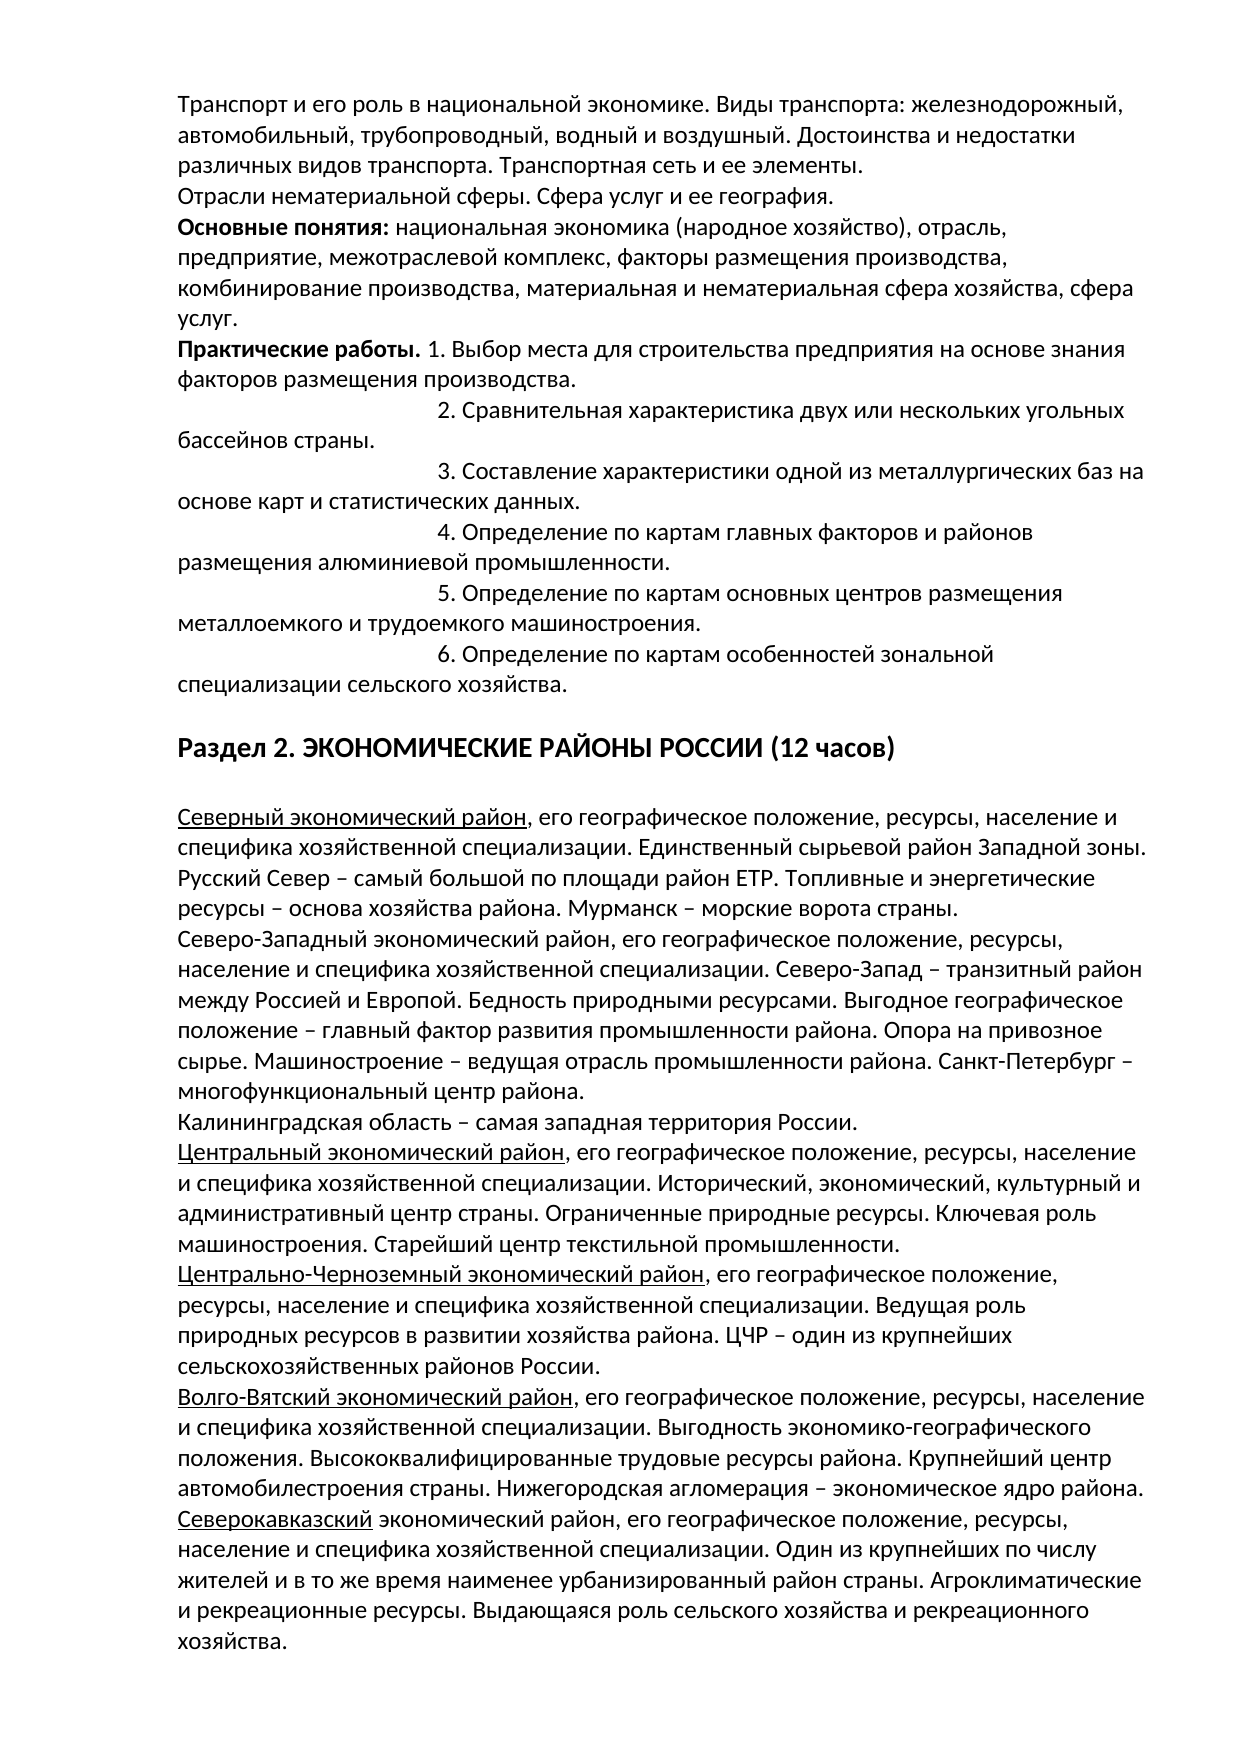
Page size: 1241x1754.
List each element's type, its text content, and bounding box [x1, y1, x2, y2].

text Северный экономический район, его географическое положение, ресурсы, население и специфика хозяйственной специализации. Единственный сырьевой район Западной зоны. Русский Север – самый большой по площади район ЕТР. Топливные и энергетические ресурсы – основа хозяйства района. Мурманск – морские ворота страны. [177, 801, 1152, 923]
text 5. Определение по картам основных центров размещения металлоемкого и трудоемкого машиностроения. [177, 577, 1152, 638]
text Волго-Вятский экономический район, его географическое положение, ресурсы, население и специфика хозяйственной специализации. Выгодность экономико-географического положения. Высококвалифицированные трудовые ресурсы района. Крупнейший центр автомобилестроения страны. Нижегородская агломерация – экономическое ядро района. [177, 1381, 1152, 1503]
text Северокавказский экономический район, его географическое положение, ресурсы, население и специфика хозяйственной специализации. Один из крупнейших по числу жителей и в то же время наименее урбанизированный район страны. Агроклиматические и рекреационные ресурсы. Выдающаяся роль сельского хозяйства и рекреационного хозяйства. [177, 1503, 1152, 1655]
text Северо-Западный экономический район, его географическое положение, ресурсы, население и специфика хозяйственной специализации. Северо-Запад – транзитный район между Россией и Европой. Бедность природными ресурсами. Выгодное географическое положение – главный фактор развития промышленности района. Опора на привозное сырье. Машиностроение – ведущая отрасль промышленности района. Санкт-Петербург – многофункциональный центр района. [177, 923, 1152, 1106]
text Центральный экономический район, его географическое положение, ресурсы, население и специфика хозяйственной специализации. Исторический, экономический, культурный и административный центр страны. Ограниченные природные ресурсы. Ключевая роль машиностроения. Старейший центр текстильной промышленности. [177, 1137, 1152, 1259]
text 2. Сравнительная характеристика двух или нескольких угольных бассейнов страны. [177, 394, 1152, 455]
text Транспорт и его роль в национальной экономике. Виды транспорта: железнодорожный, автомобильный, трубопроводный, водный и воздушный. Достоинства и недостатки различных видов транспорта. Транспортная сеть и ее элементы. [177, 89, 1152, 180]
text 3. Составление характеристики одной из металлургических баз на основе карт и статистических данных. [177, 455, 1152, 516]
text Отрасли нематериальной сферы. Сфера услуг и ее география. [177, 180, 1152, 211]
text Центрально-Черноземный экономический район, его географическое положение, ресурсы, население и специфика хозяйственной специализации. Ведущая роль природных ресурсов в развитии хозяйства района. ЦЧР – один из крупнейших сельскохозяйственных районов России. [177, 1259, 1152, 1381]
text Основные понятия: национальная экономика (народное хозяйство), отрасль, предприятие, межотраслевой комплекс, факторы размещения производства, комбинирование производства, материальная и нематериальная сфера хозяйства, сфера услуг. [177, 211, 1152, 333]
text 4. Определение по картам главных факторов и районов размещения алюминиевой промышленности. [177, 516, 1152, 577]
text 6. Определение по картам особенностей зональной специализации сельского хозяйства. [177, 638, 1152, 699]
text Практические работы. 1. Выбор места для строительства предприятия на основе знания факторов размещения производства. [177, 333, 1152, 394]
text Раздел 2. ЭКОНОМИЧЕСКИЕ РАЙОНЫ РОССИИ (12 часов) [177, 729, 1152, 765]
text Калининградская область – самая западная территория России. [177, 1106, 1152, 1137]
